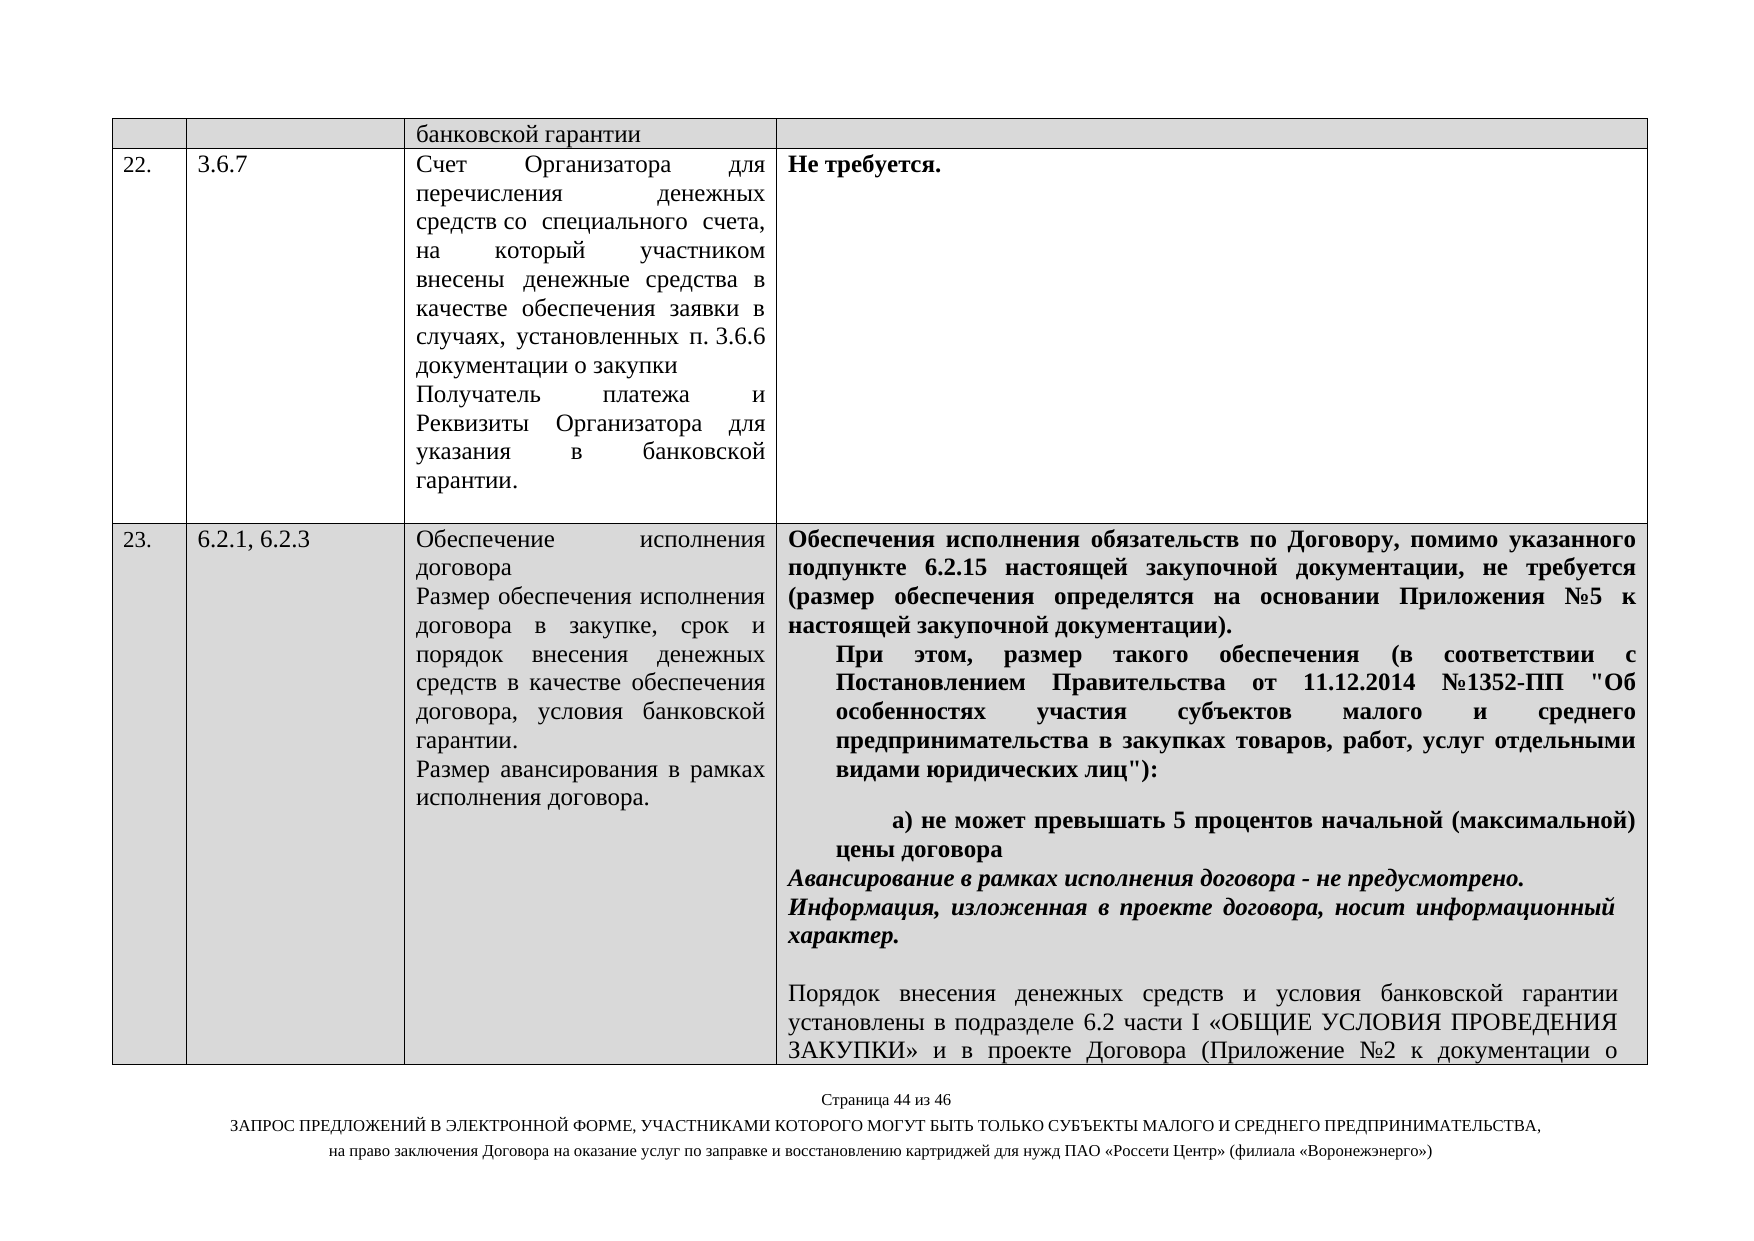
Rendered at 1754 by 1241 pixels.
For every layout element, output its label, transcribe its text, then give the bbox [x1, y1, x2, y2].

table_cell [777, 524, 1647, 1064]
table_cell Не установлено. [777, 119, 1647, 148]
table_cell [113, 149, 186, 523]
table_cell Счет Организатора для перечисления денежных средств со специального счета, на который участником внесены денежные средства в качестве обеспечения заявки в случаях, установленных п. 3.6.6 документации о закупки Получатель платежа и Реквизиты Организатора для указания в банковской гарантии. [405, 149, 776, 523]
table_cell 3.6.7 [187, 149, 404, 523]
table_cell [113, 119, 186, 148]
table_cell Не требуется. [777, 149, 1647, 523]
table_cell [405, 524, 776, 1064]
table_cell 6.2.1, 6.2.3 [187, 524, 404, 1064]
table_cell [113, 524, 186, 1064]
table_cell 3.6 [187, 119, 404, 148]
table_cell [405, 119, 776, 148]
